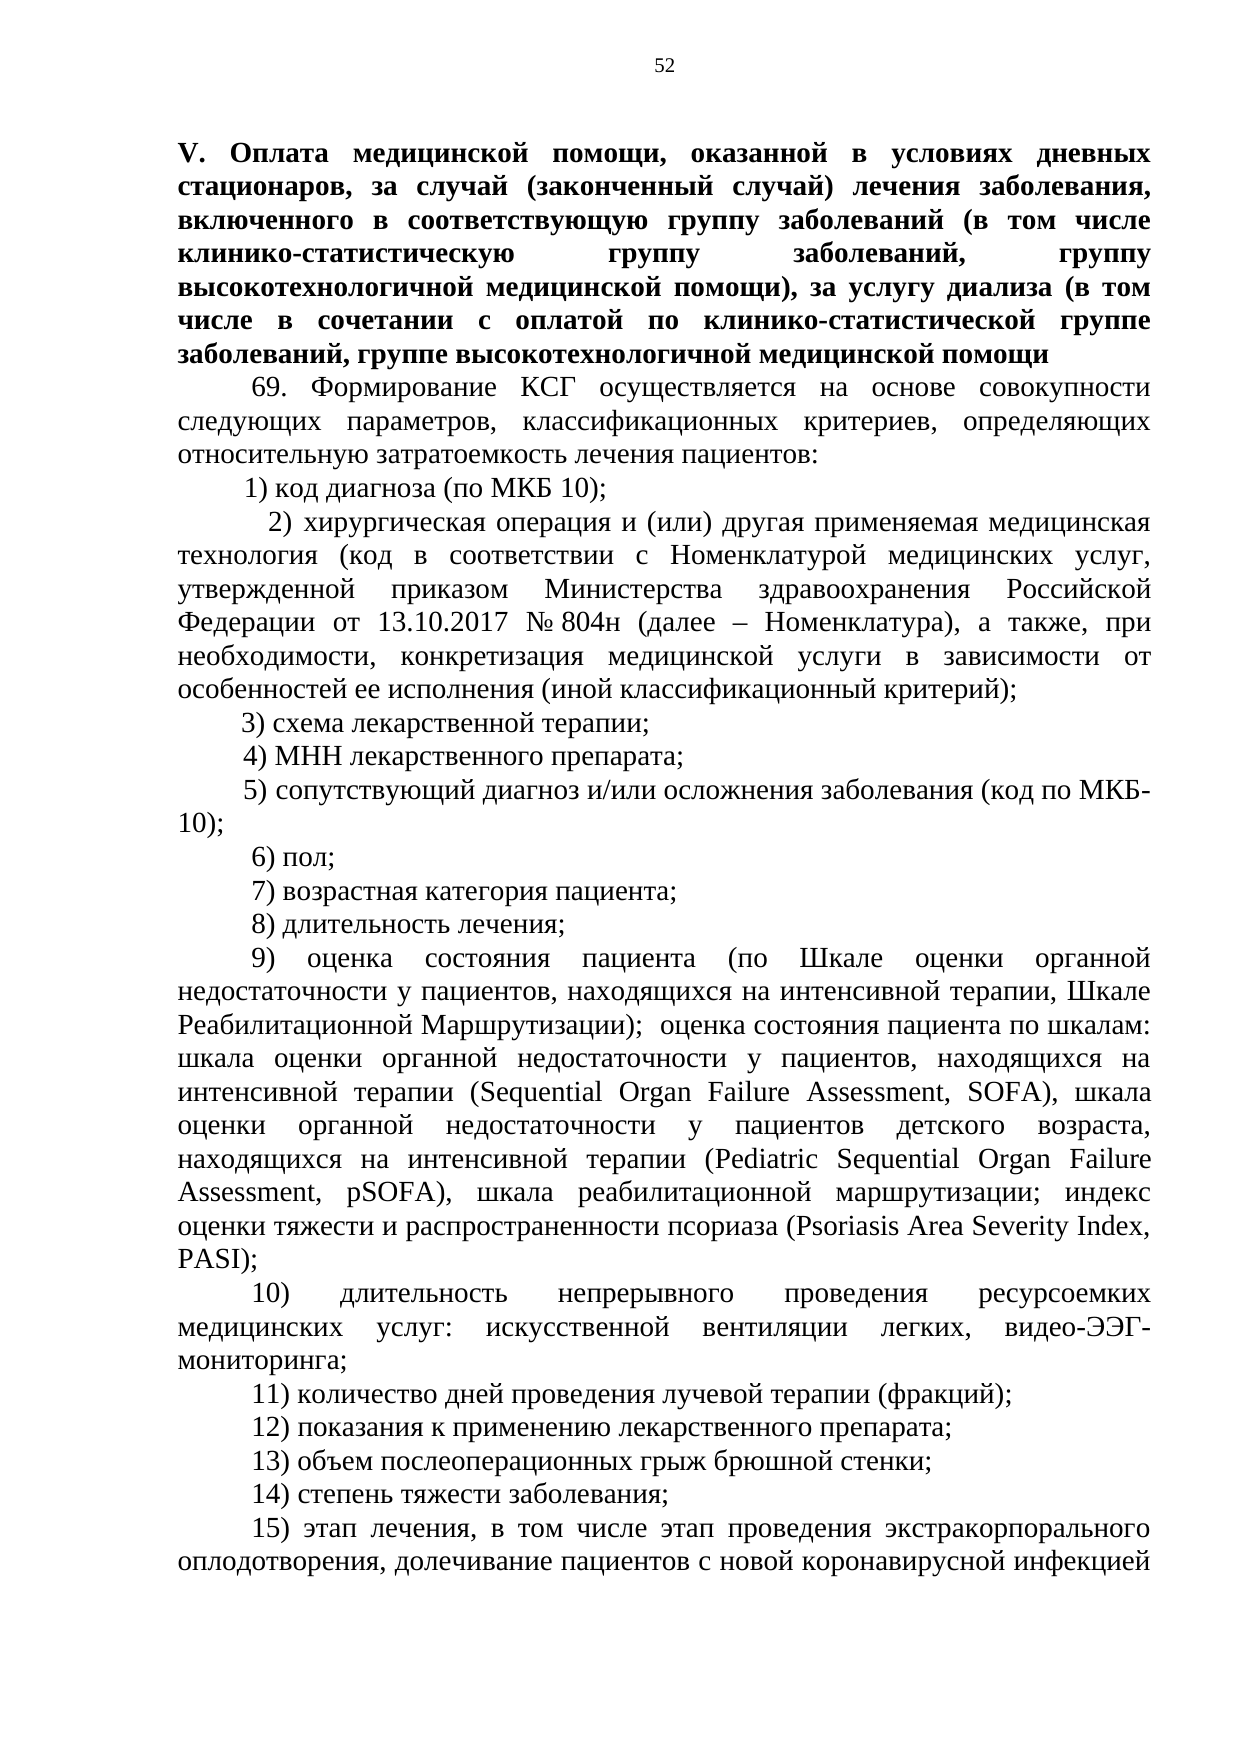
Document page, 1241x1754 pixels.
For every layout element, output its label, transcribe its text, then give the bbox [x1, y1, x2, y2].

text 3) схема лекарственной терапии; [177, 705, 1152, 738]
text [177, 1510, 1152, 1577]
text 1) код диагноза (по МКБ 10); [177, 470, 1152, 504]
text 8) длительность лечения; [177, 906, 1152, 940]
text 4) МНН лекарственного препарата; [177, 738, 1152, 772]
text 10) длительность непрерывного проведения ресурсоемких медицинских услуг: искусственной вентиляции легких, видео-ЭЭГ-мониторинга; [177, 1275, 1152, 1376]
text 2) хирургическая операция и (или) другая применяемая медицинская технология (код в соответствии с Номенклатурой медицинских услуг, утвержденной приказом Министерства здравоохранения Российской Федерации от 13.10.2017 № 804н (далее – Номенклатура), а также, при необходимости, конкретизация медицинской услуги в зависимости от особенностей ее исполнения (иной классификационный критерий); [177, 504, 1152, 705]
text 7) возрастная категория пациента; [177, 873, 1152, 906]
text 13) объем послеоперационных грыж брюшной стенки; [177, 1443, 1152, 1476]
text 12) показания к применению лекарственного препарата; [177, 1409, 1152, 1443]
text 6) пол; [177, 839, 1152, 873]
text 69. Формирование КСГ осуществляется на основе совокупности следующих параметров, классификационных критериев, определяющих относительную затратоемкость лечения пациентов: [177, 369, 1152, 470]
text 5) сопутствующий диагноз и/или осложнения заболевания (код по МКБ-10); [177, 772, 1152, 839]
text 14) степень тяжести заболевания; [177, 1476, 1152, 1510]
text V. Оплата медицинской помощи, оказанной в условиях дневных стационаров, за случай (законченный случай) лечения заболевания, включенного в соответствующую группу заболеваний (в том числе клинико-статистическую группу заболеваний, группу высокотехнологичной медицинской помощи), за услугу диализа (в том числе в сочетании с оплатой по клинико-статистической группе заболеваний, группе высокотехнологичной медицинской помощи [177, 135, 1152, 369]
text 9) оценка состояния пациента (по Шкале оценки органной недостаточности у пациентов, находящихся на интенсивной терапии, Шкале Реабилитационной Маршрутизации); оценка состояния пациента по шкалам: шкала оценки органной недостаточности у пациентов, находящихся на интенсивной терапии (Sequential Organ Failure Assessment, SOFA), шкала оценки органной недостаточности у пациентов детского возраста, находящихся на интенсивной терапии (Pediatric Sequential Organ Failure Assessment, pSOFA), шкала реабилитационной маршрутизации; индекс оценки тяжести и распространенности псориаза (Psoriasis Area Severity Index, PASI); [177, 940, 1152, 1275]
text 11) количество дней проведения лучевой терапии (фракций); [177, 1376, 1152, 1409]
